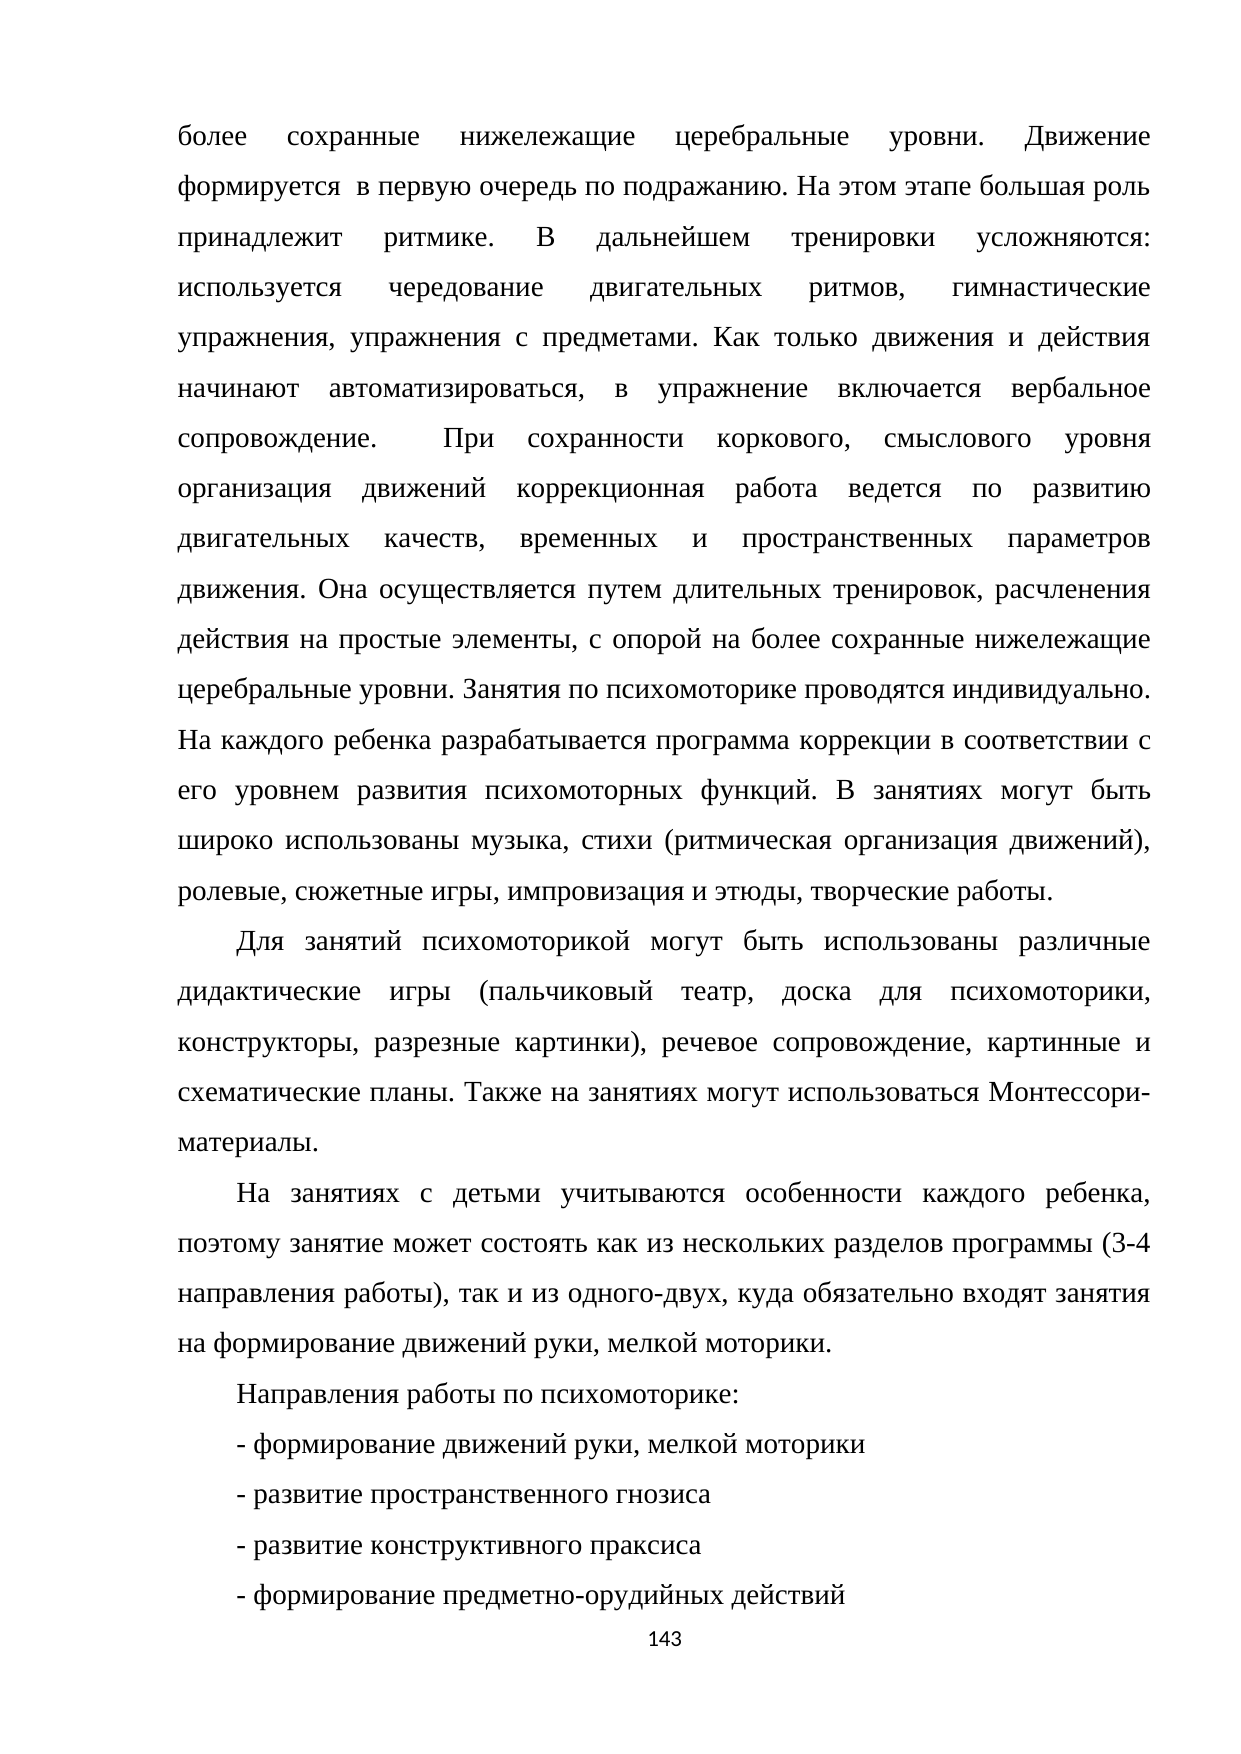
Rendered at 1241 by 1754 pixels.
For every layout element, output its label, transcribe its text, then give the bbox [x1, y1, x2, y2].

text На занятиях с детьми учитываются особенности каждого ребенка, поэтому занятие может состоять как из нескольких разделов программы (3-4 направления работы), так и из одного-двух, куда обязательно входят занятия на формирование движений руки, мелкой моторики. [177, 1175, 1152, 1359]
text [177, 118, 1152, 906]
text Для занятий психомоторикой могут быть использованы различные дидактические игры (пальчиковый театр, доска для психомоторики, конструкторы, разрезные картинки), речевое сопровождение, картинные и схематические планы. Также на занятиях могут использоваться Монтессори-материалы. [177, 923, 1152, 1158]
text - формирование движений руки, мелкой моторики [177, 1426, 1152, 1460]
text - формирование предметно-орудийных действий [177, 1577, 1152, 1611]
text - развитие конструктивного праксиса [177, 1527, 1152, 1560]
text Направления работы по психомоторике: [177, 1376, 1152, 1409]
text - развитие пространственного гнозиса [177, 1477, 1152, 1510]
